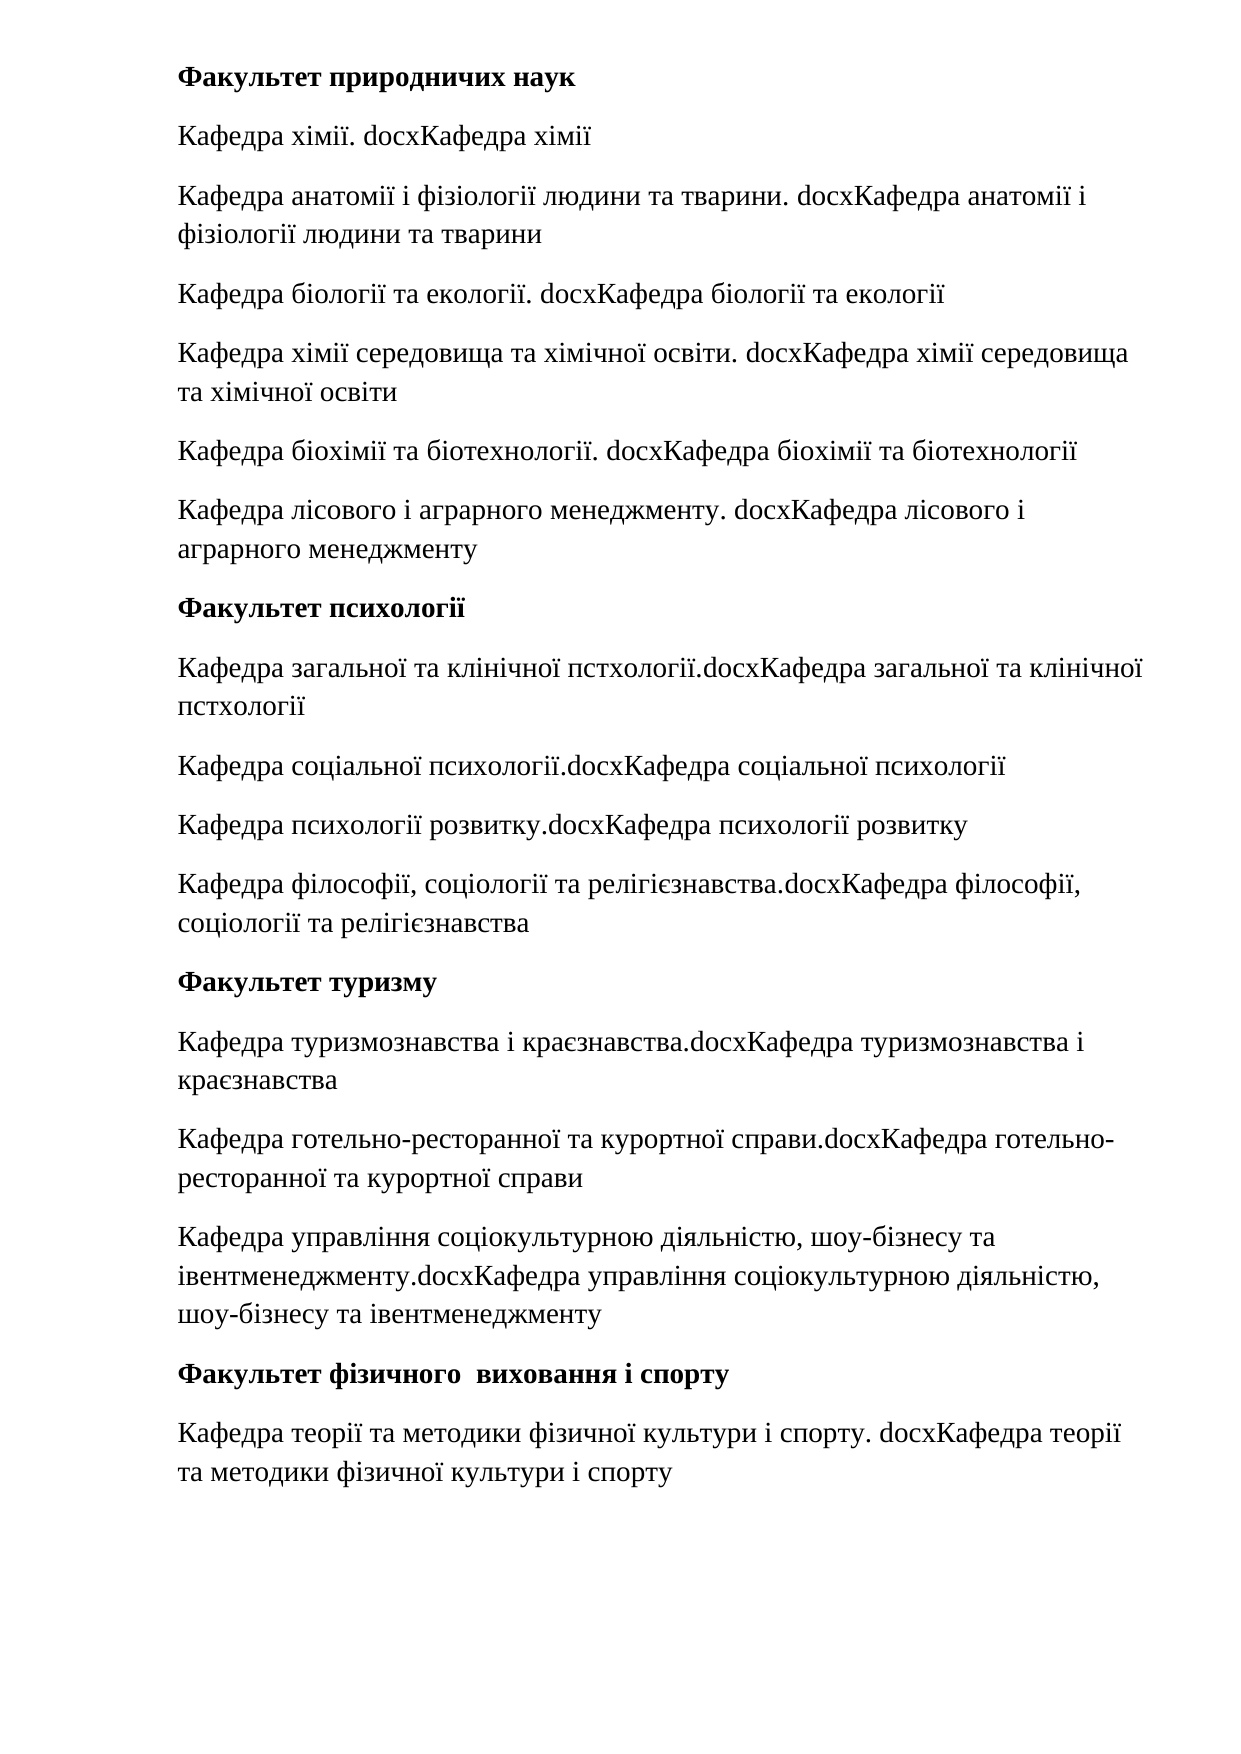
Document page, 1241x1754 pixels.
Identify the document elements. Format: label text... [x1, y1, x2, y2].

text Кафедра туризмознавства і краєзнавства.docxКафедра туризмознавства і краєзнавства [177, 1024, 1152, 1096]
text Кафедра лісового і аграрного менеджменту. docxКафедра лісового і аграрного менеджменту [177, 492, 1152, 564]
text Кафедра хімії. docxКафедра хімії [177, 118, 1152, 152]
text Кафедра соціальної психології.docxКафедра соціальної психології [177, 748, 1152, 781]
text Факультет фізичного виховання і спорту [177, 1356, 1152, 1389]
text Кафедра хімії середовища та хімічної освіти. docxКафедра хімії середовища та хімічної освіти [177, 335, 1152, 407]
text Кафедра біохімії та біотехнології. docxКафедра біохімії та біотехнології [177, 433, 1152, 467]
text Факультет туризму [177, 964, 1152, 998]
text Факультет психології [177, 590, 1152, 624]
text Кафедра загальної та клінічної пстхології.docxКафедра загальної та клінічної пстхології [177, 650, 1152, 722]
text Кафедра анатомії і фізіології людини та тварини. docxКафедра анатомії і фізіології людини та тварини [177, 178, 1152, 250]
text Кафедра філософії, соціології та релігієзнавства.docxКафедра філософії, соціології та релігієзнавства [177, 866, 1152, 938]
text Факультет природничих наук [177, 59, 1152, 93]
text Кафедра біології та екології. docxКафедра біології та екології [177, 276, 1152, 309]
text Кафедра психології розвитку.docxКафедра психології розвитку [177, 807, 1152, 841]
text Кафедра теорії та методики фізичної культури і спорту. docxКафедра теорії та методики фізичної культури і спорту [177, 1415, 1152, 1487]
text Кафедра управління соціокультурною діяльністю, шоу-бізнесу та івентменеджменту.docxКафедра управління соціокультурною діяльністю, шоу-бізнесу та івентменеджменту [177, 1219, 1152, 1330]
text Кафедра готельно-ресторанної та курортної справи.docxКафедра готельно-ресторанної та курортної справи [177, 1122, 1152, 1194]
